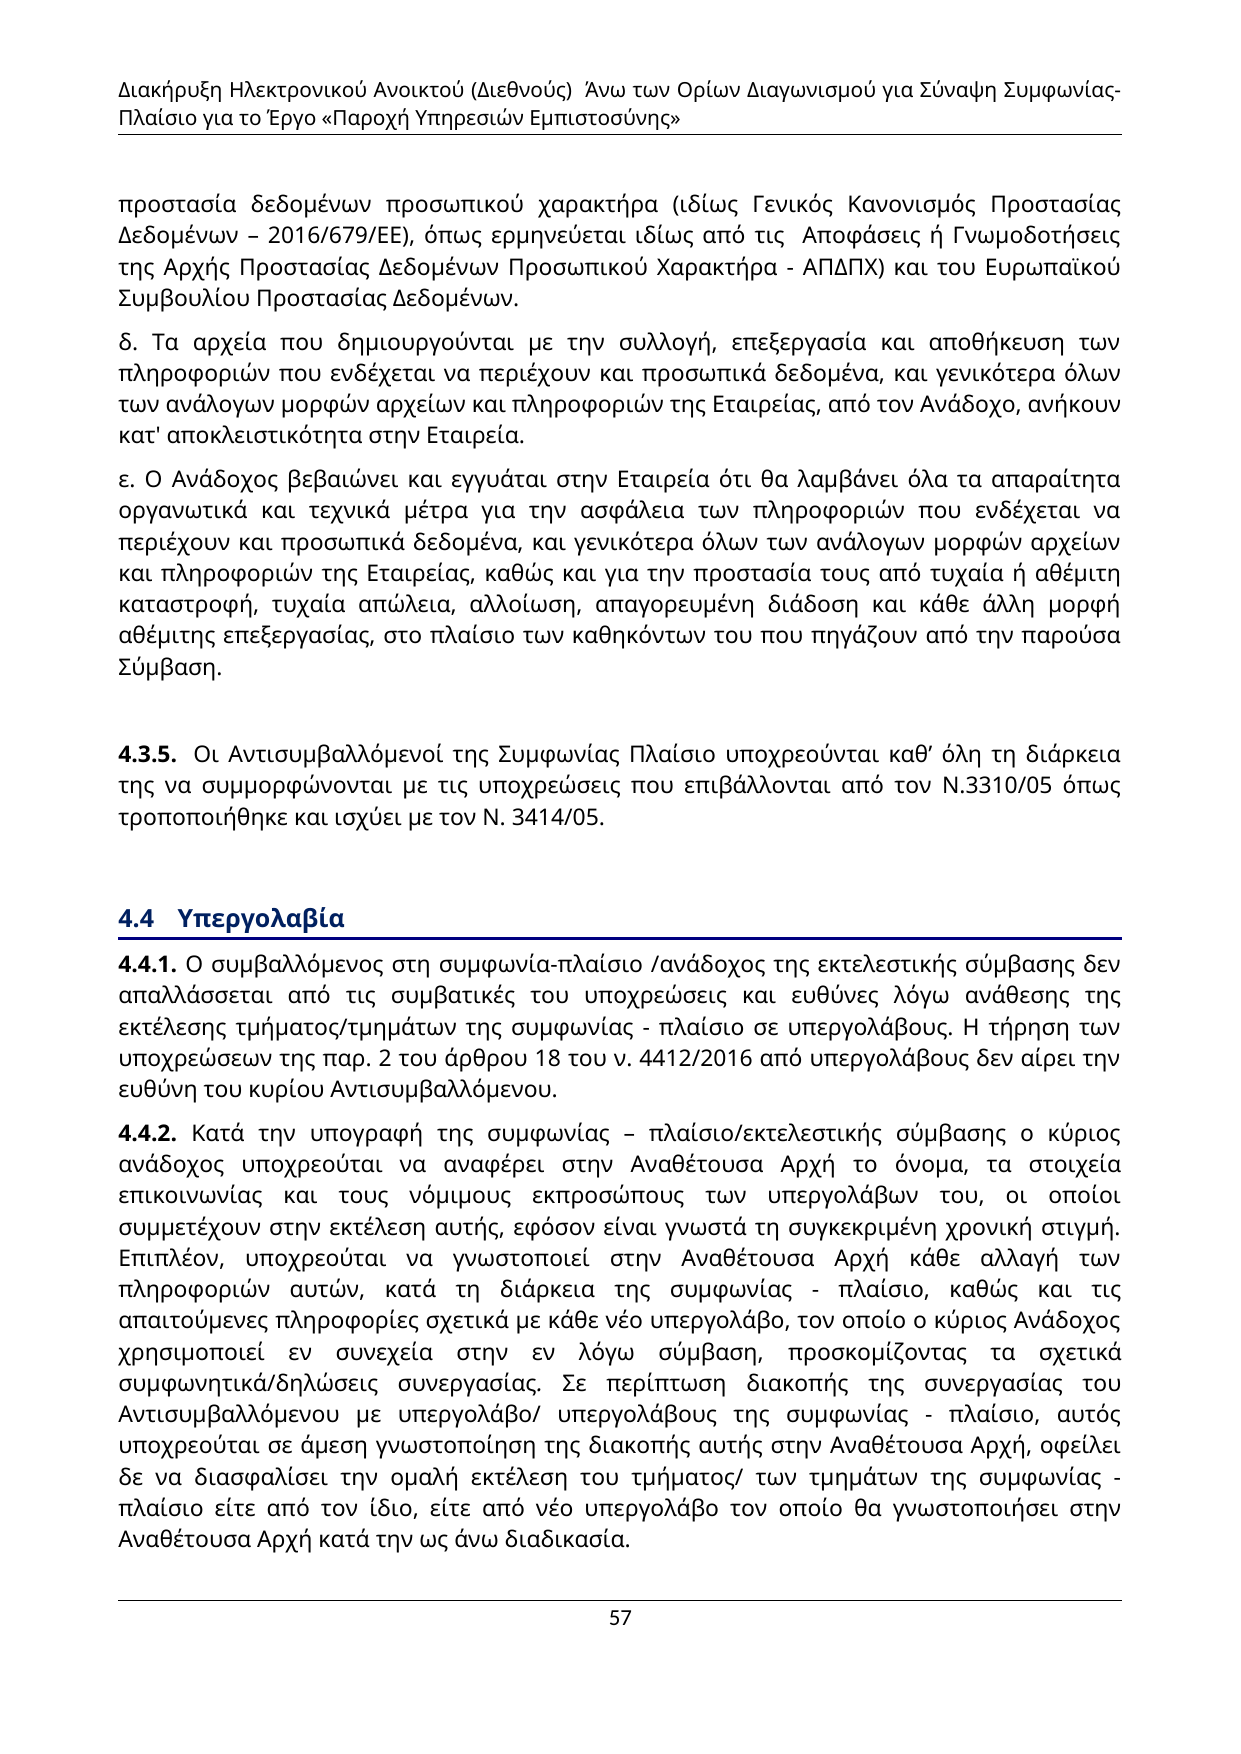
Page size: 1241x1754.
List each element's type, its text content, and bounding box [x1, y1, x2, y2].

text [118, 188, 1122, 313]
text 4.4.2. Κατά την υπογραφή της συμφωνίας – πλαίσιο/εκτελεστικής σύμβασης ο κύριος ανάδοχος υποχρεούται να αναφέρει στην Αναθέτουσα Αρχή το όνομα, τα στοιχεία επικοινωνίας και τους νόμιμους εκπροσώπους των υπεργολάβων του, οι οποίοι συμμετέχουν στην εκτέλεση αυτής, εφόσον είναι γνωστά τη συγκεκριμένη χρονική στιγμή. Επιπλέον, υποχρεούται να γνωστοποιεί στην Αναθέτουσα Αρχή κάθε αλλαγή των πληροφοριών αυτών, κατά τη διάρκεια της συμφωνίας - πλαίσιο, καθώς και τις απαιτούμενες πληροφορίες σχετικά με κάθε νέο υπεργολάβο, τον οποίο ο κύριος Ανάδοχος χρησιμοποιεί εν συνεχεία στην εν λόγω σύμβαση, προσκομίζοντας τα σχετικά συμφωνητικά/δηλώσεις συνεργασίας. Σε περίπτωση διακοπής της συνεργασίας του Αντισυμβαλλόμενου με υπεργολάβο/ υπεργολάβους της συμφωνίας - πλαίσιο, αυτός υποχρεούται σε άμεση γνωστοποίηση της διακοπής αυτής στην Αναθέτουσα Αρχή, οφείλει δε να διασφαλίσει την ομαλή εκτέλεση του τμήματος/ των τμημάτων της συμφωνίας - πλαίσιο είτε από τον ίδιο, είτε από νέο υπεργολάβο τον οποίο θα γνωστοποιήσει στην Αναθέτουσα Αρχή κατά την ως άνω διαδικασία. [118, 1117, 1122, 1554]
subtitle Υπεργολαβία [118, 901, 1122, 937]
text δ. Τα αρχεία που δημιουργούνται με την συλλογή, επεξεργασία και αποθήκευση των πληροφοριών που ενδέχεται να περιέχουν και προσωπικά δεδομένα, και γενικότερα όλων των ανάλογων μορφών αρχείων και πληροφοριών της Εταιρείας, από τον Ανάδοχο, ανήκουν κατ' αποκλειστικότητα στην Εταιρεία. [118, 326, 1122, 451]
text ε. Ο Ανάδοχος βεβαιώνει και εγγυάται στην Εταιρεία ότι θα λαμβάνει όλα τα απαραίτητα οργανωτικά και τεχνικά μέτρα για την ασφάλεια των πληροφοριών που ενδέχεται να περιέχουν και προσωπικά δεδομένα, και γενικότερα όλων των ανάλογων μορφών αρχείων και πληροφοριών της Εταιρείας, καθώς και για την προστασία τους από τυχαία ή αθέμιτη καταστροφή, τυχαία απώλεια, αλλοίωση, απαγορευμένη διάδοση και κάθε άλλη μορφή αθέμιτης επεξεργασίας, στο πλαίσιο των καθηκόντων του που πηγάζουν από την παρούσα Σύμβαση. [118, 463, 1122, 682]
text 4.4.1. Ο συμβαλλόμενος στη συμφωνία-πλαίσιο /ανάδοχος της εκτελεστικής σύμβασης δεν απαλλάσσεται από τις συμβατικές του υποχρεώσεις και ευθύνες λόγω ανάθεσης της εκτέλεσης τμήματος/τμημάτων της συμφωνίας - πλαίσιο σε υπεργολάβους. Η τήρηση των υποχρεώσεων της παρ. 2 του άρθρου 18 του ν. 4412/2016 από υπεργολάβους δεν αίρει την ευθύνη του κυρίου Αντισυμβαλλόμενου. [118, 948, 1122, 1104]
text 4.3.5. Οι Αντισυμβαλλόμενοί της Συμφωνίας Πλαίσιο υποχρεούνται καθ’ όλη τη διάρκεια της να συμμορφώνονται με τις υποχρεώσεις που επιβάλλονται από τον Ν.3310/05 όπως τροποποιήθηκε και ισχύει με τον Ν. 3414/05. [118, 738, 1122, 832]
